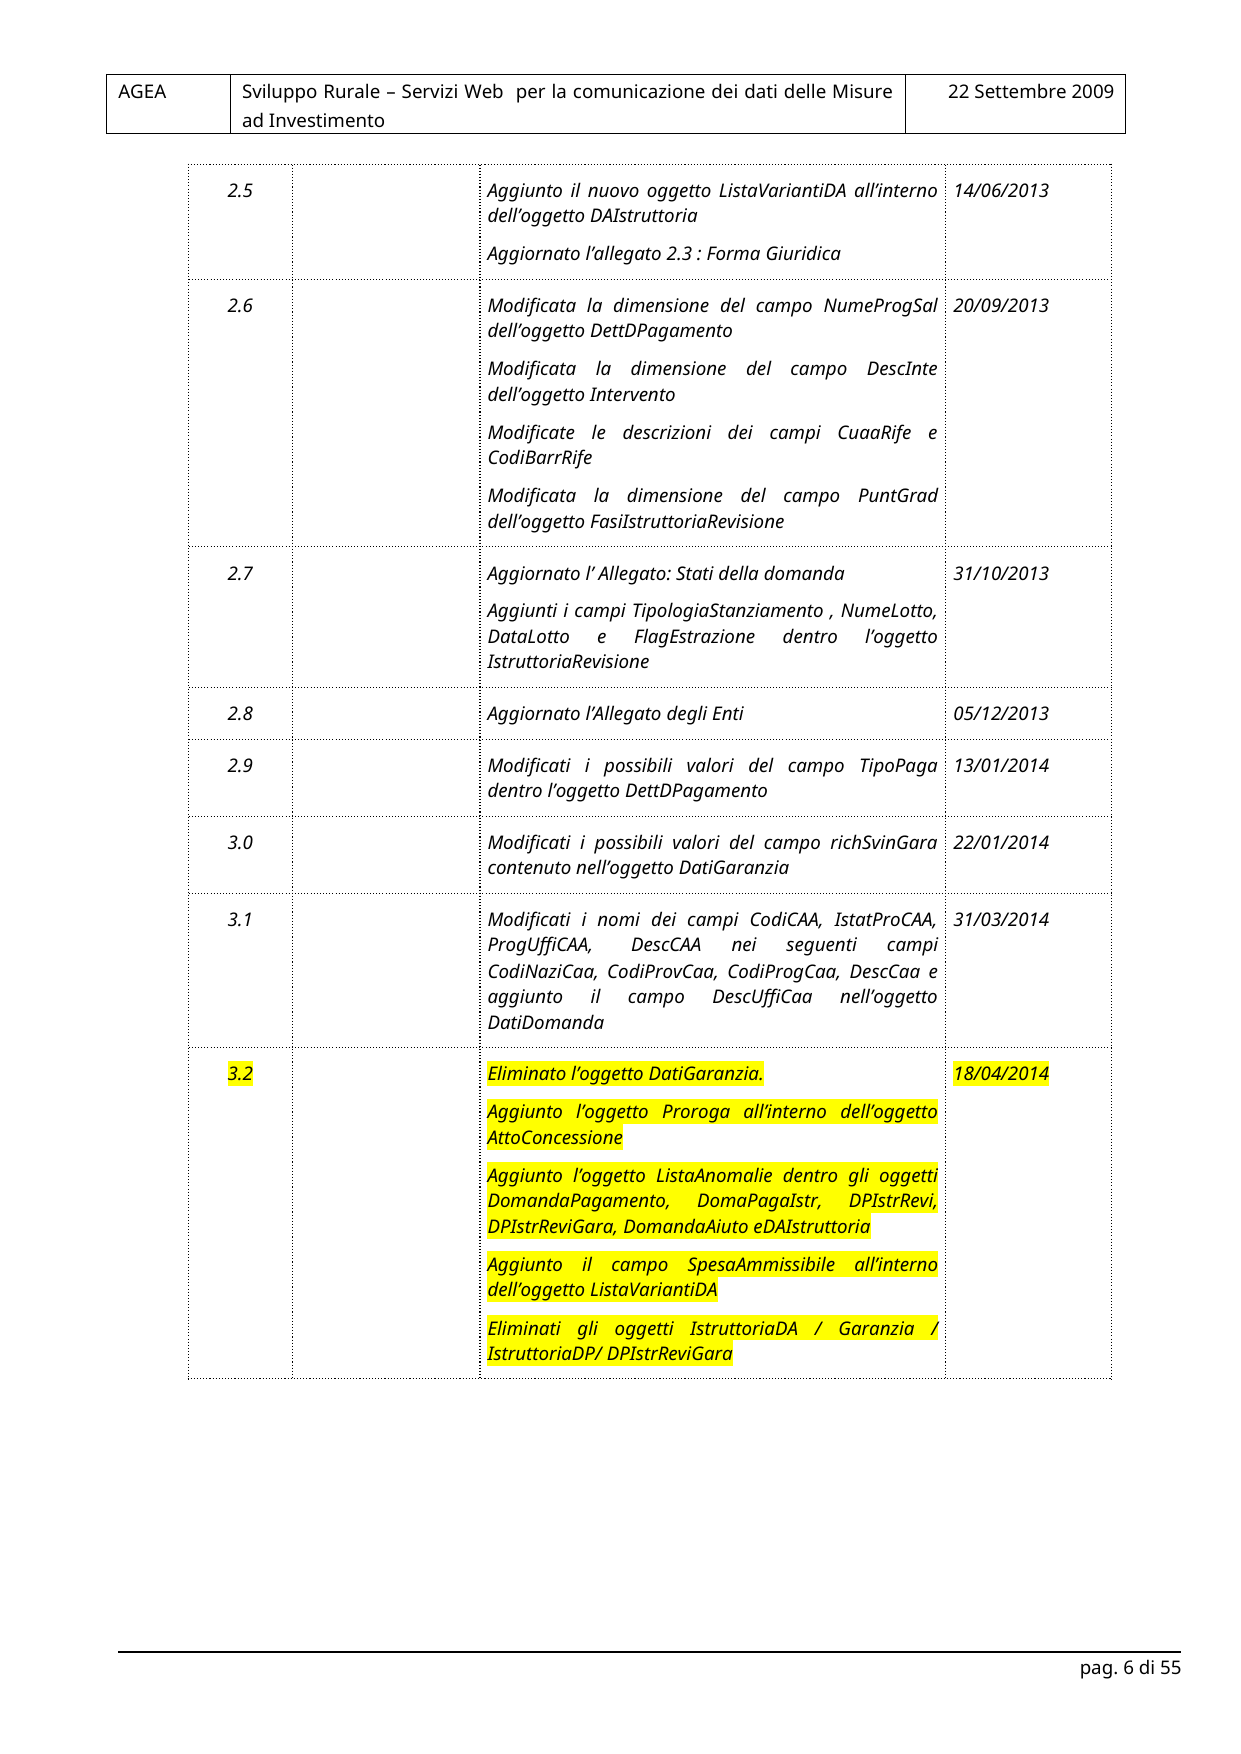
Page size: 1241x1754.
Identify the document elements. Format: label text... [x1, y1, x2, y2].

table_cell 31/10/2013 [946, 546, 1111, 687]
table_cell [292, 1047, 480, 1378]
table_cell [292, 164, 480, 278]
table_cell Eliminato l’oggetto DatiGaranzia. Aggiunto l’oggetto Proroga all’interno dell’oggetto AttoConcessione Aggiunto l’oggetto ListaAnomalie dentro gli oggetti DomandaPagamento, DomaPagaIstr, DPIstrRevi, DPIstrReviGara, DomandaAiuto eDAIstruttoria Aggiunto il campo SpesaAmmissibile all’interno dell’oggetto ListaVariantiDA Eliminati gli oggetti IstruttoriaDA / Garanzia / IstruttoriaDP/ DPIstrReviGara [480, 1047, 946, 1378]
table_cell [292, 739, 480, 816]
table_cell Aggiornato l’ Allegato: Stati della domanda Aggiunti i campi TipologiaStanziamento , NumeLotto, DataLotto e FlagEstrazione dentro l’oggetto IstruttoriaRevisione [480, 546, 946, 687]
table_cell 20/09/2013 [946, 279, 1111, 546]
table_cell 13/01/2014 [946, 739, 1111, 816]
table_cell Aggiornato l’Allegato degli Enti [480, 687, 946, 738]
table_cell 2.5 [188, 164, 292, 278]
table_cell 31/03/2014 [946, 893, 1111, 1047]
table_cell 2.6 [188, 279, 292, 546]
table_cell Modificati i possibili valori del campo richSvinGara contenuto nell’oggetto DatiGaranzia [480, 816, 946, 893]
table_cell Modificata la dimensione del campo NumeProgSal dell’oggetto DettDPagamento Modificata la dimensione del campo DescInte dell’oggetto Intervento Modificate le descrizioni dei campi CuaaRife e CodiBarrRife Modificata la dimensione del campo PuntGrad dell’oggetto FasiIstruttoriaRevisione [480, 279, 946, 546]
table_cell 3.0 [188, 816, 292, 893]
table_cell [292, 687, 480, 738]
table_cell 2.7 [188, 546, 292, 687]
table_cell Modificati i possibili valori del campo TipoPaga dentro l’oggetto DettDPagamento [480, 739, 946, 816]
table_cell 2.8 [188, 687, 292, 738]
table_cell [292, 816, 480, 893]
table_cell 05/12/2013 [946, 687, 1111, 738]
table_cell Aggiunto il nuovo oggetto ListaVariantiDA all’interno dell’oggetto DAIstruttoria Aggiornato l’allegato 2.3 : Forma Giuridica [480, 164, 946, 278]
table_cell 18/04/2014 [946, 1047, 1111, 1378]
table_cell 22/01/2014 [946, 816, 1111, 893]
table_cell [292, 546, 480, 687]
table_cell Modificati i nomi dei campi CodiCAA, IstatProCAA, ProgUffiCAA, DescCAA nei seguenti campi CodiNaziCaa, CodiProvCaa, CodiProgCaa, DescCaa e aggiunto il campo DescUffiCaa nell’oggetto DatiDomanda [480, 893, 946, 1047]
table_cell [292, 279, 480, 546]
table_cell 2.9 [188, 739, 292, 816]
table_cell 14/06/2013 [946, 164, 1111, 278]
table_cell 3.2 [188, 1047, 292, 1378]
table_cell [292, 893, 480, 1047]
table_cell 3.1 [188, 893, 292, 1047]
